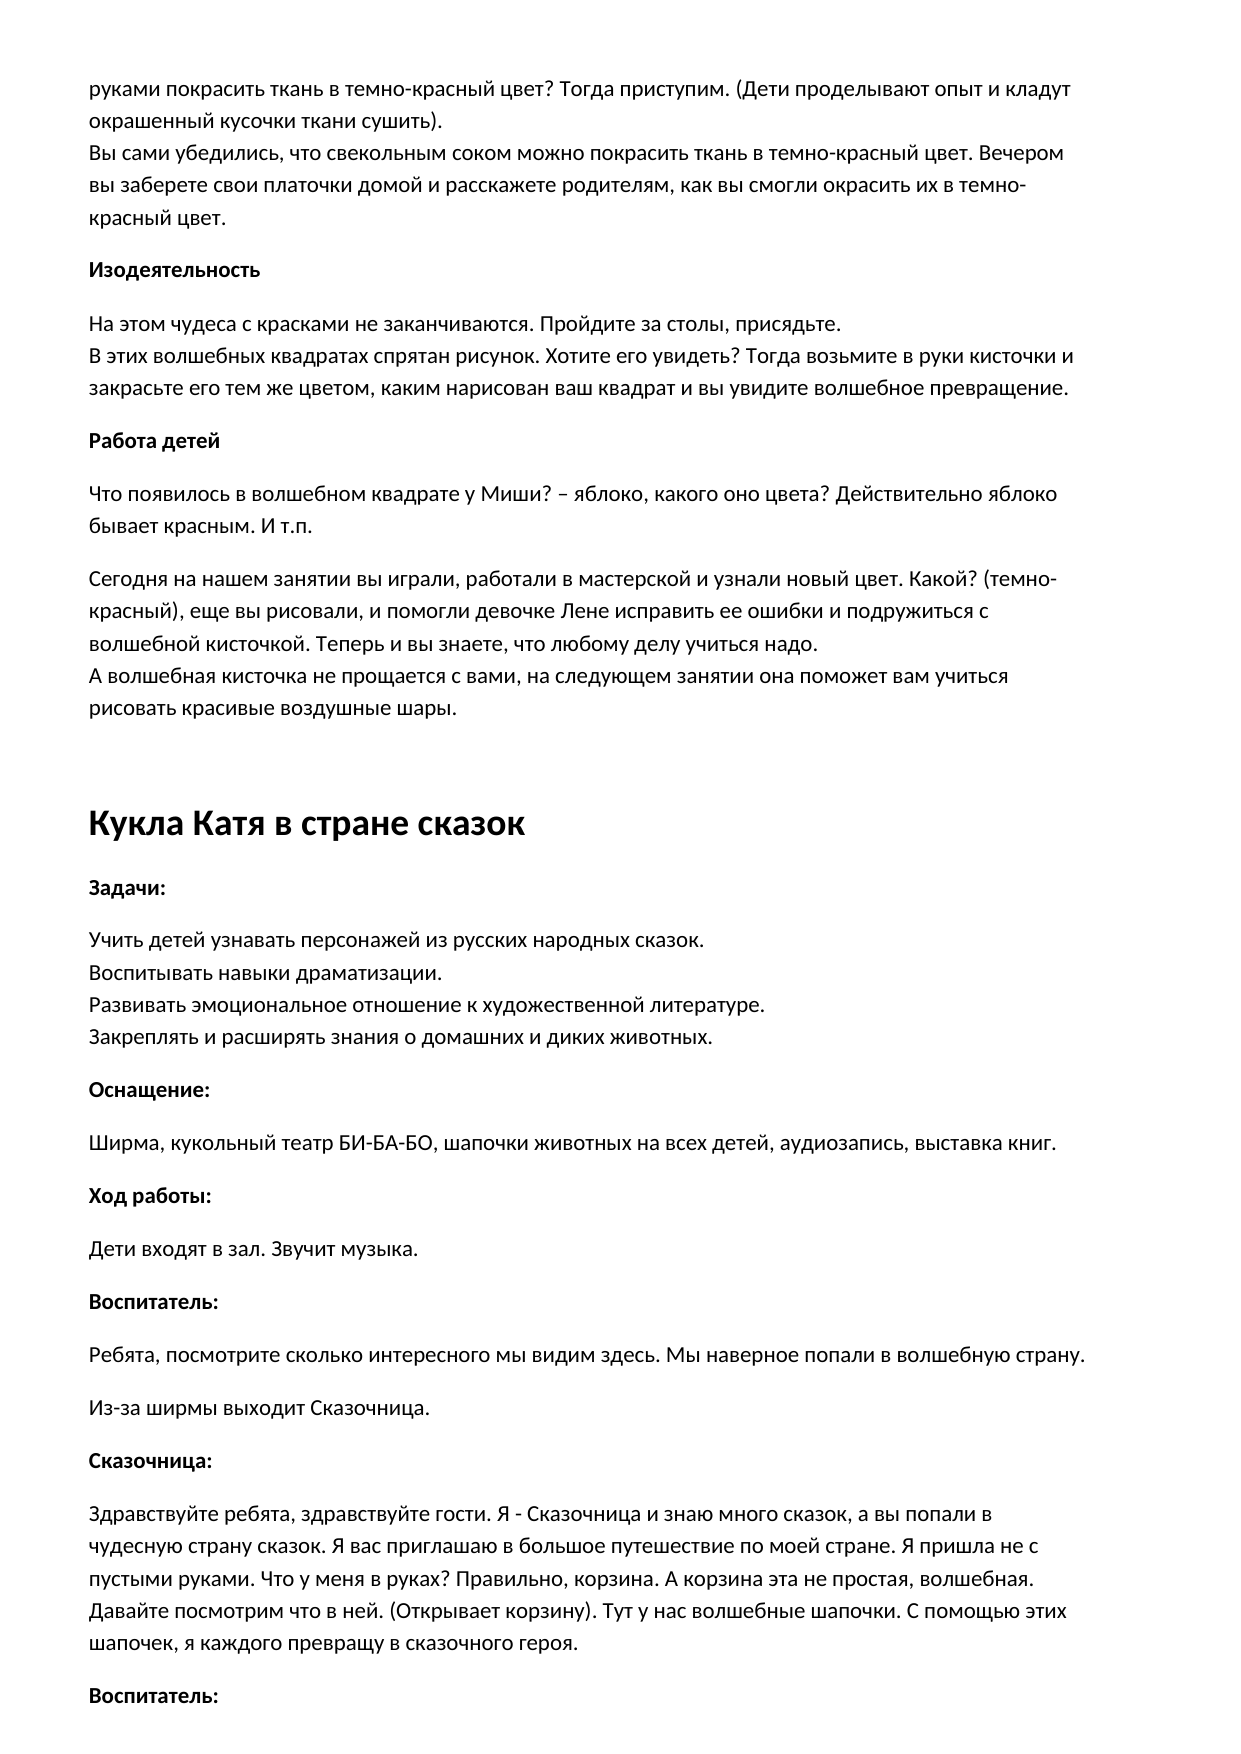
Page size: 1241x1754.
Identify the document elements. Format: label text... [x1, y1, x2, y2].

text Задачи: [89, 873, 1093, 901]
text Работа детей [89, 426, 1093, 454]
text Ширма, кукольный театр БИ-БА-БО, шапочки животных на всех детей, аудиозапись, выставка книг. [89, 1128, 1093, 1156]
text Что появилось в волшебном квадрате у Миши? – яблоко, какого оно цвета? Действительно яблоко бывает красным. И т.п. [89, 479, 1093, 539]
text Учить детей узнавать персонажей из русских народных сказок. Воспитывать навыки драматизации. Развивать эмоциональное отношение к художественной литературе. Закреплять и расширять знания о домашних и диких животных. [89, 926, 1093, 1050]
text Изодеятельность [89, 256, 1093, 284]
text Ход работы: [89, 1181, 1093, 1209]
text Из-за ширмы выходит Сказочница. [89, 1393, 1093, 1421]
text Воспитатель: [89, 1681, 1093, 1709]
text Воспитатель: [89, 1287, 1093, 1315]
text Ребята, посмотрите сколько интересного мы видим здесь. Мы наверное попали в волшебную страну. [89, 1340, 1093, 1368]
text Сегодня на нашем занятии вы играли, работали в мастерской и узнали новый цвет. Какой? (темно-красный), еще вы рисовали, и помогли девочке Лене исправить ее ошибки и подружиться с волшебной кисточкой. Теперь и вы знаете, что любому делу учиться надо. А волшебная кисточка не прощается с вами, на следующем занятии она поможет вам учиться рисовать красивые воздушные шары. [89, 564, 1093, 721]
text Здравствуйте ребята, здравствуйте гости. Я - Сказочница и знаю много сказок, а вы попали в чудесную страну сказок. Я вас приглашаю в большое путешествие по моей стране. Я пришла не с пустыми руками. Что у меня в руках? Правильно, корзина. А корзина эта не простая, волшебная. Давайте посмотрим что в ней. (Открывает корзину). Тут у нас волшебные шапочки. С помощью этих шапочек, я каждого превращу в сказочного героя. [89, 1499, 1093, 1656]
text На этом чудеса с красками не заканчиваются. Пройдите за столы, присядьте. В этих волшебных квадратах спрятан рисунок. Хотите его увидеть? Тогда возьмите в руки кисточки и закрасьте его тем же цветом, каким нарисован ваш квадрат и вы увидите волшебное превращение. [89, 309, 1093, 401]
text Сказочница: [89, 1446, 1093, 1474]
text Кукла Катя в стране сказок [89, 799, 1093, 845]
text Дети входят в зал. Звучит музыка. [89, 1234, 1093, 1262]
text Оснащение: [89, 1075, 1093, 1103]
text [89, 74, 1093, 231]
